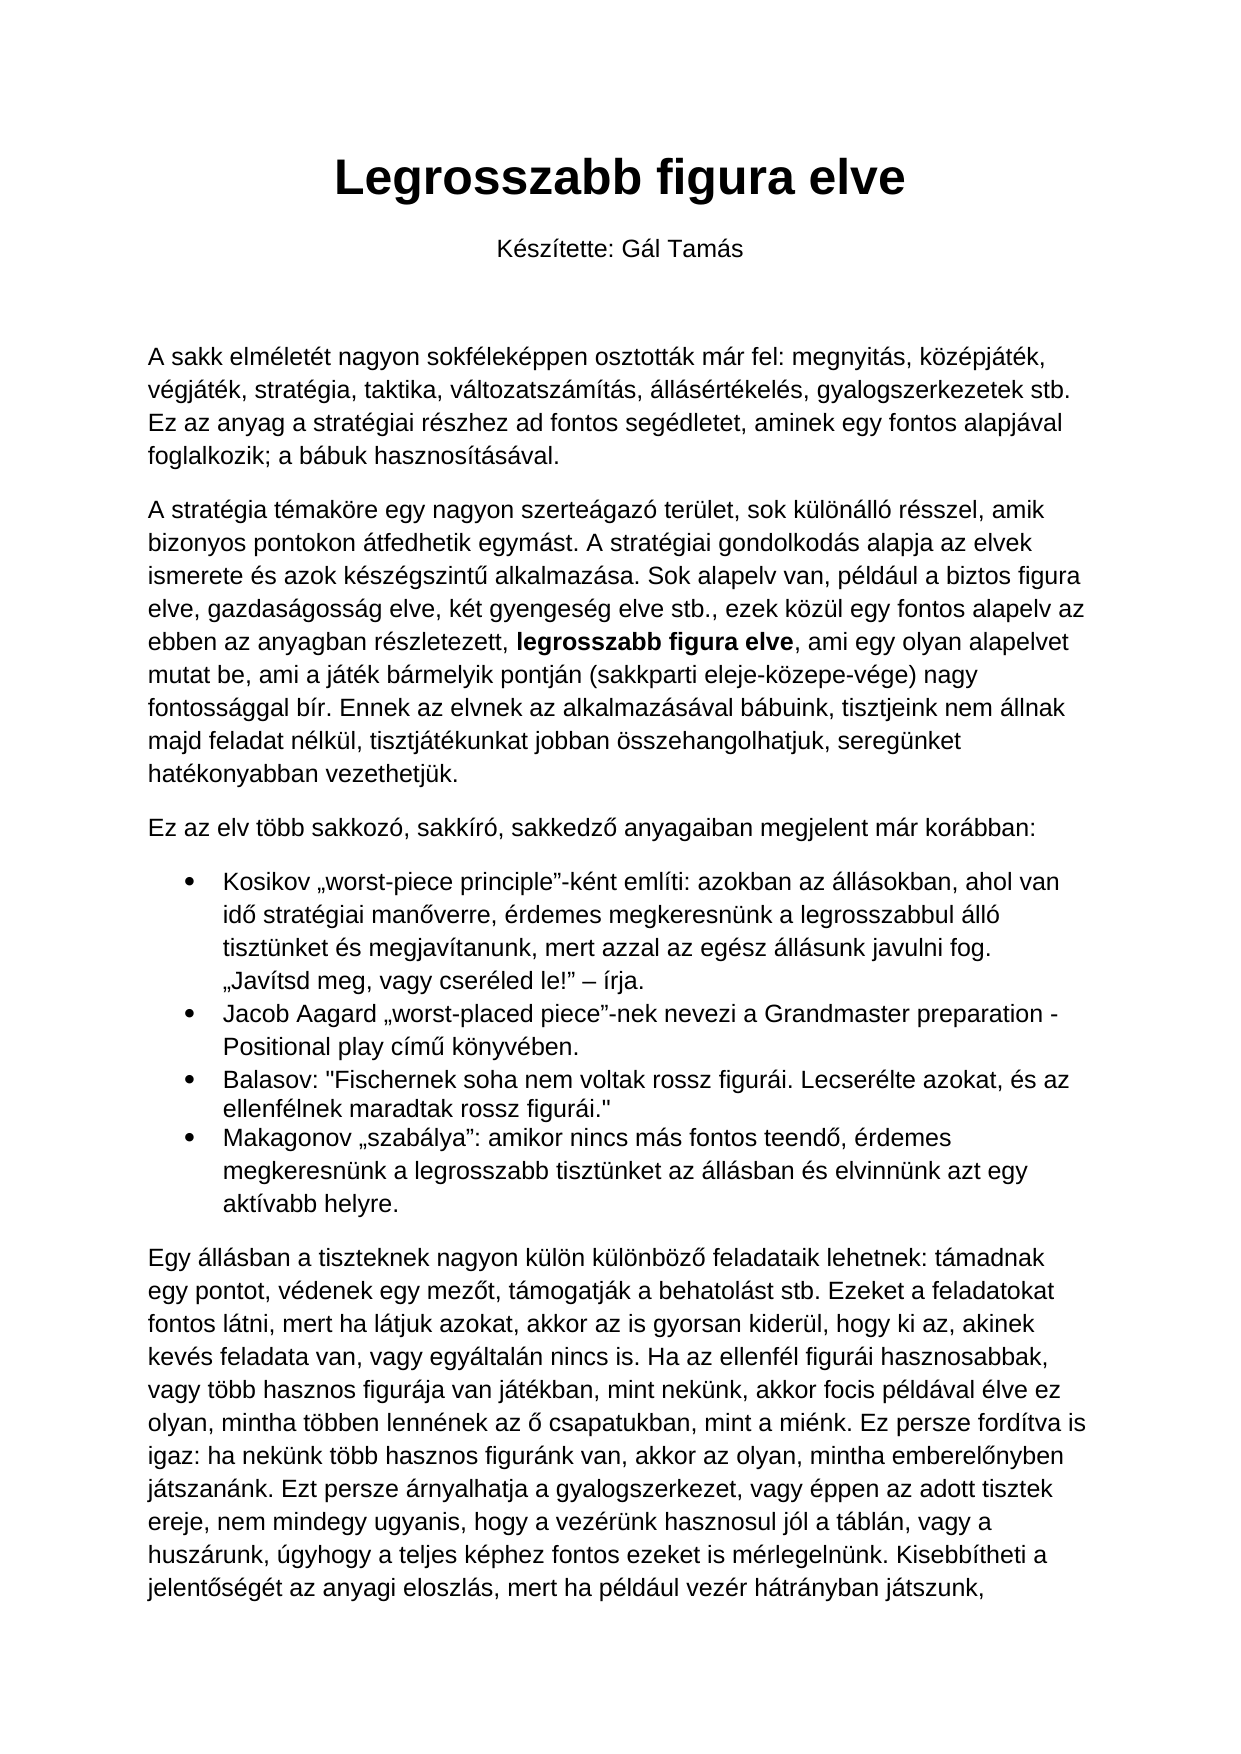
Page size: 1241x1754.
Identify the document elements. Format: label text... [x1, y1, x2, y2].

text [148, 1243, 1093, 1602]
list Balasov: "Fischernek soha nem voltak rossz figurái. Lecserélte azokat, és az ellenfélnek maradtak rossz figurái." [185, 1065, 1093, 1123]
list „Javítsd meg, vagy cseréled le!” – írja. [223, 966, 1093, 995]
text A stratégia témaköre egy nagyon szerteágazó terület, sok különálló résszel, amik bizonyos pontokon átfedhetik egymást. A stratégiai gondolkodás alapja az elvek ismerete és azok készégszintű alkalmazása. Sok alapelv van, például a biztos figura elve, gazdaságosság elve, két gyengeség elve stb., ezek közül egy fontos alapelv az ebben az anyagban részletezett, legrosszabb figura elve, ami egy olyan alapelvet mutat be, ami a játék bármelyik pontján (sakkparti eleje-közepe-vége) nagy fontossággal bír. Ennek az elvnek az alkalmazásával bábuink, tisztjeink nem állnak majd feladat nélkül, tisztjátékunkat jobban összehangolhatjuk, seregünket hatékonyabban vezethetjük. [148, 495, 1093, 788]
text Legrosszabb figura elve [148, 148, 1093, 205]
text Készítette: Gál Tamás [148, 234, 1093, 263]
text Ez az elv több sakkozó, sakkíró, sakkedző anyagaiban megjelent már korábban: [148, 813, 1093, 842]
list Kosikov „worst-piece principle”-ként említi: azokban az állásokban, ahol van idő stratégiai manőverre, érdemes megkeresnünk a legrosszabbul álló tisztünket és megjavítanunk, mert azzal az egész állásunk javulni fog. [185, 867, 1093, 962]
list Makagonov „szabálya”: amikor nincs más fontos teendő, érdemes megkeresnünk a legrosszabb tisztünket az állásban és elvinnünk azt egy aktívabb helyre. [185, 1123, 1093, 1218]
text A sakk elméletét nagyon sokféleképpen osztották már fel: megnyitás, középjáték, végjáték, stratégia, taktika, változatszámítás, állásértékelés, gyalogszerkezetek stb. Ez az anyag a stratégiai részhez ad fontos segédletet, aminek egy fontos alapjával foglalkozik; a bábuk hasznosításával. [148, 342, 1093, 470]
list Jacob Aagard „worst-placed piece”-nek nevezi a Grandmaster preparation - Positional play című könyvében. [185, 999, 1093, 1061]
